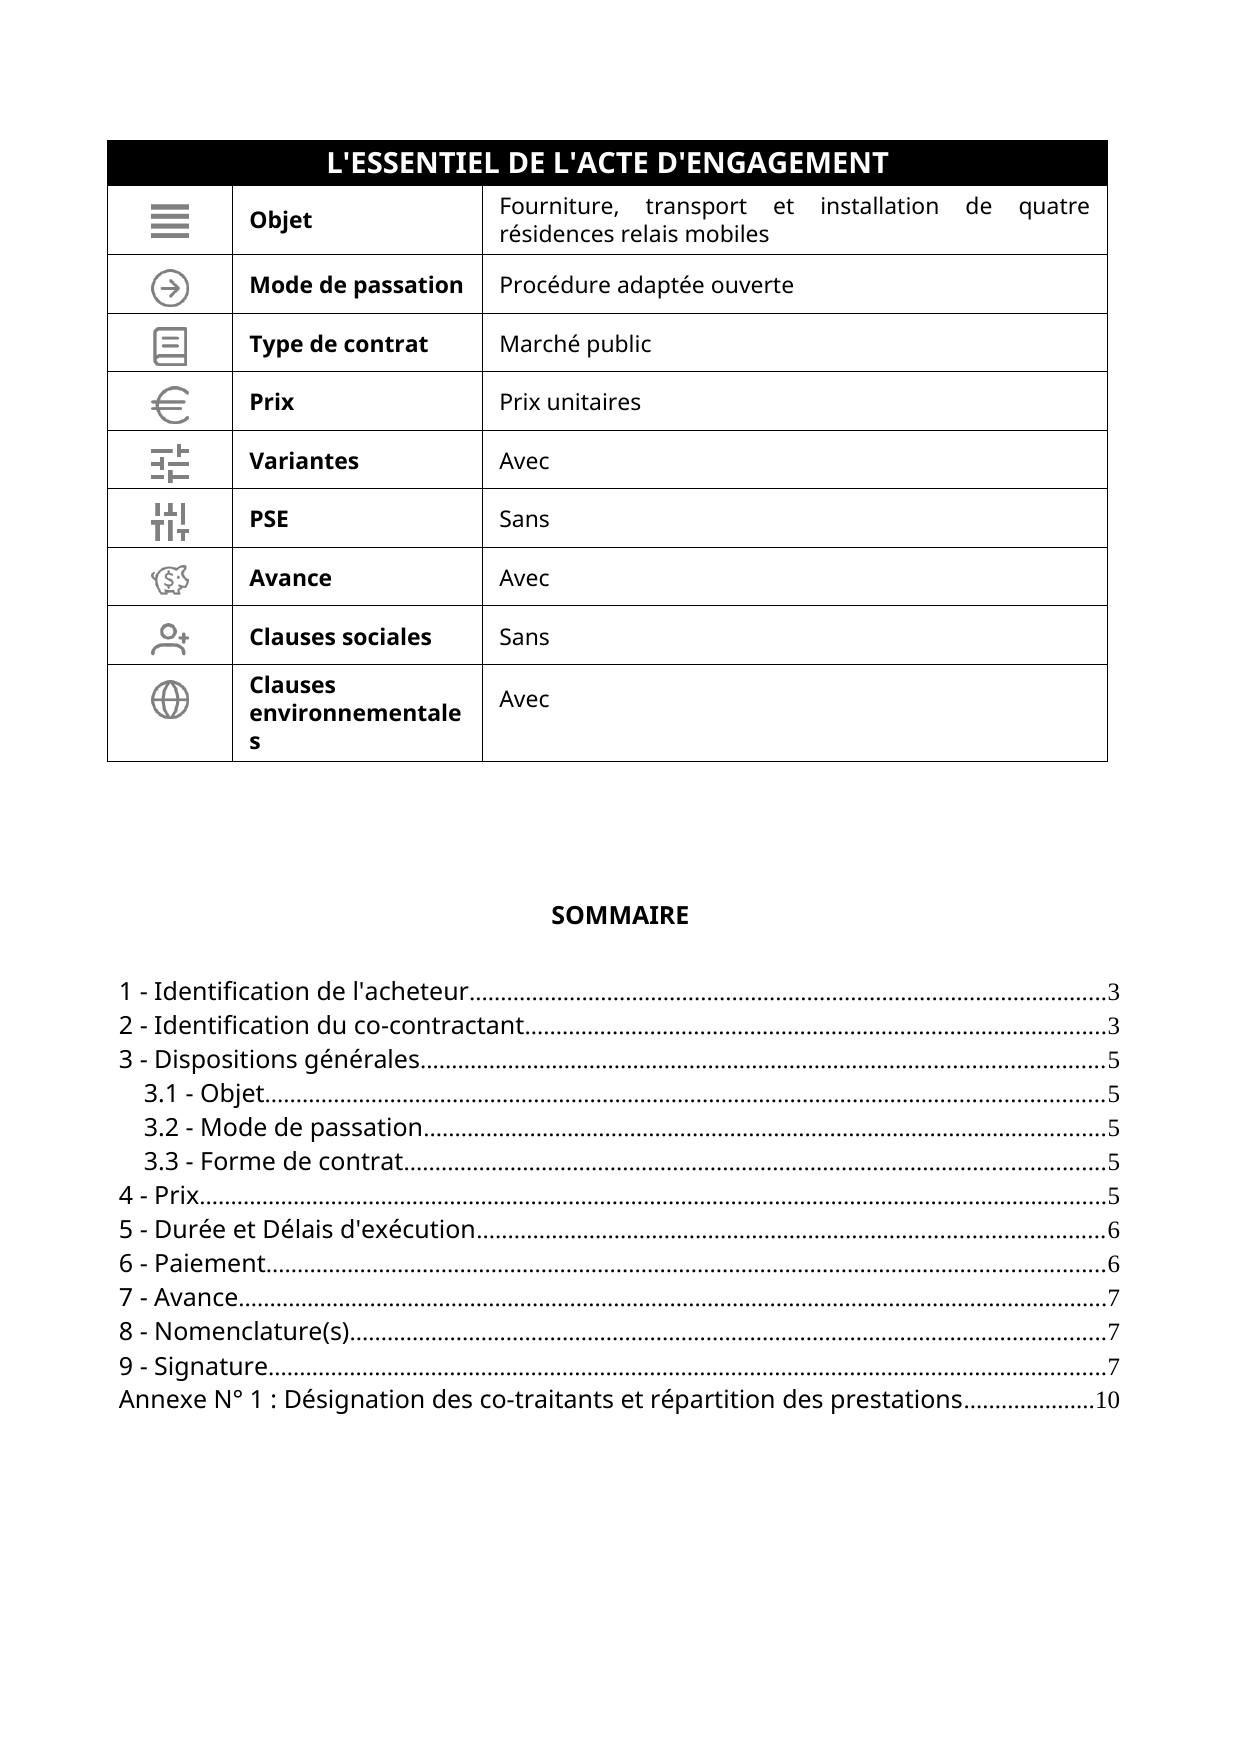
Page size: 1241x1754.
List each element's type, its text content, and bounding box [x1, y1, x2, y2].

table_cell Procédure adaptée ouverte [483, 255, 1107, 313]
table_cell [108, 489, 232, 547]
text 3.3 - Forme de contrat 5 [144, 1144, 1121, 1178]
text Annexe N° 1 : Désignation des co-traitants et répartition des prestations 10 [119, 1382, 1121, 1416]
table_cell [108, 255, 232, 313]
text 9 - Signature 7 [119, 1348, 1121, 1382]
table_cell Prix unitaires [483, 372, 1107, 430]
text 7 - Avance 7 [119, 1280, 1121, 1314]
text 3 - Dispositions générales 5 [119, 1042, 1121, 1076]
table_cell PSE [233, 489, 482, 547]
table_cell Avec [483, 431, 1107, 488]
text 3.2 - Mode de passation 5 [144, 1110, 1121, 1144]
picture [151, 269, 189, 307]
table_cell Mode de passation [233, 255, 482, 313]
picture [151, 565, 189, 595]
text 1 - Identification de l'acheteur 3 [119, 973, 1121, 1007]
picture [151, 444, 189, 483]
table_cell Avance [233, 548, 482, 605]
text SOMMAIRE [119, 898, 1121, 932]
table_cell Avec [483, 665, 1107, 761]
table_cell Avec [483, 548, 1107, 605]
table_cell [108, 548, 232, 605]
picture [151, 620, 189, 658]
picture [151, 202, 189, 240]
table_cell Type de contrat [233, 314, 482, 371]
picture [151, 680, 189, 719]
table_cell Clauses environnementales [233, 665, 482, 761]
table_cell Prix [233, 372, 482, 430]
table_cell Variantes [233, 431, 482, 488]
table_cell [108, 606, 232, 664]
picture [151, 386, 189, 424]
table_header L'ESSENTIEL DE L'ACTE D'ENGAGEMENT [108, 141, 1107, 185]
table_cell [108, 314, 232, 371]
table_cell Clauses sociales [233, 606, 482, 664]
text 5 - Durée et Délais d'exécution 6 [119, 1212, 1121, 1246]
table_cell Sans [483, 489, 1107, 547]
text 8 - Nomenclature(s) 7 [119, 1314, 1121, 1348]
picture [151, 503, 189, 541]
table_cell Fourniture, transport et installation de quatre résidences relais mobiles [483, 186, 1107, 254]
text 3.1 - Objet 5 [144, 1076, 1121, 1110]
table_cell [108, 372, 232, 430]
text 2 - Identification du co-contractant 3 [119, 1007, 1121, 1042]
text 4 - Prix 5 [119, 1178, 1121, 1212]
text 6 - Paiement 6 [119, 1246, 1121, 1280]
table_cell [108, 186, 232, 254]
table_cell [108, 665, 232, 761]
picture [151, 327, 189, 366]
table_cell Objet [233, 186, 482, 254]
table_cell Sans [483, 606, 1107, 664]
table_cell Marché public [483, 314, 1107, 371]
table_cell [108, 431, 232, 488]
